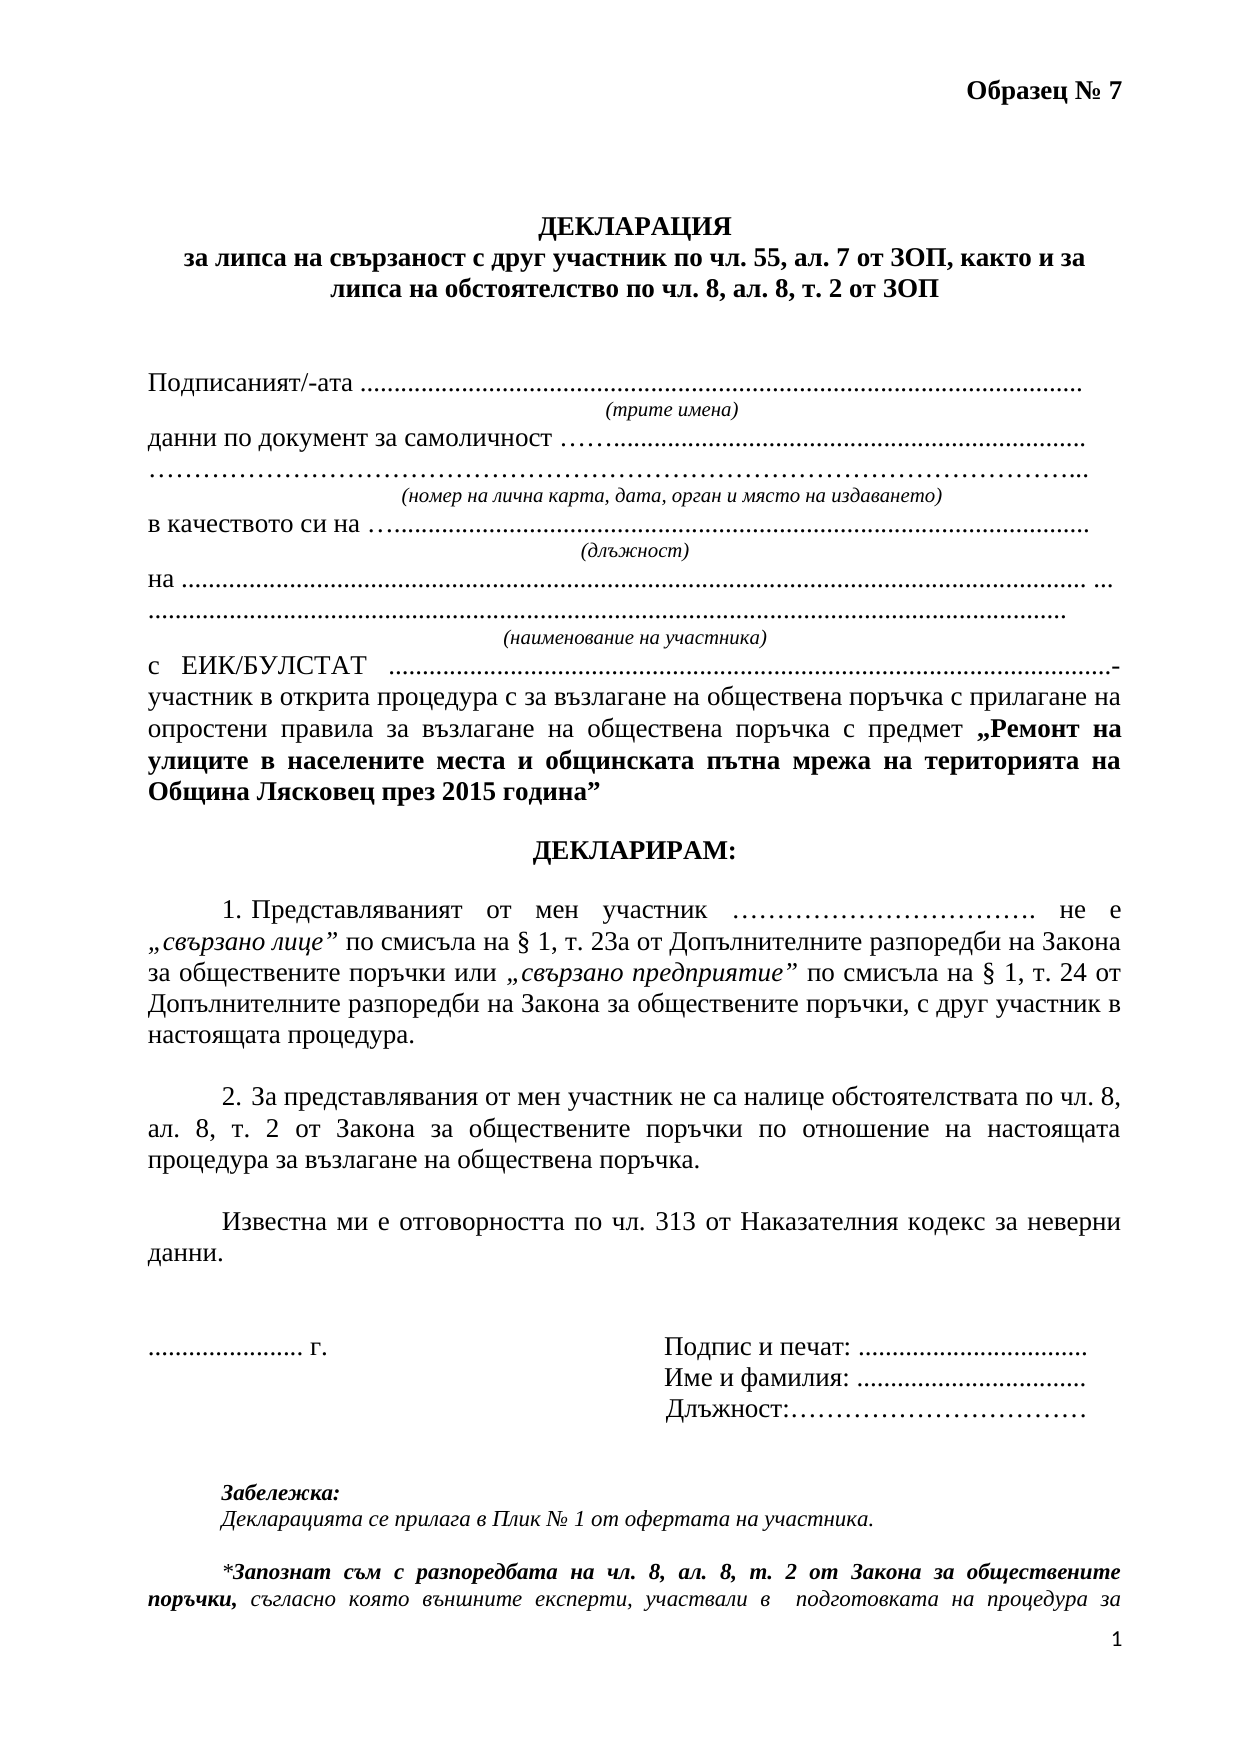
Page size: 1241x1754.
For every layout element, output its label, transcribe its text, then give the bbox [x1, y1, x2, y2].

text Декларацията се прилага в Плик № 1 от офертата на участника. [148, 1506, 1122, 1532]
text (длъжност) [148, 538, 1122, 562]
text данни по документ за самоличност ……...................................................................... [148, 421, 1122, 452]
text Подписаният/-ата ........................................................................................................... [148, 366, 1122, 397]
text на ...................................................................................................................................... ........................................................................................................................................... [148, 562, 1122, 625]
text (наименование на участника) [148, 625, 1122, 649]
list Представляваният от мен участник ……………………………. не е „свързано лице” по смисъла на § 1, т. 23а от Допълнителните разпоредби на Закона за обществените поръчки или „свързано предприятие” по смисъла на § 1, т. 24 от Допълнителните разпоредби на Закона за обществените поръчки, с друг участник в настоящата процедура. [148, 894, 1122, 1049]
text с ЕИК/БУЛСТАТ ...........................................................................................................- участник в открита процедура с за възлагане на обществена поръчка с прилагане на опростени правила за възлагане на обществена поръчка с предмет „Ремонт на улиците в населените места и общинската пътна мрежа на територията на Община Лясковец през 2015 година” [148, 649, 1122, 806]
text (трите имена) [148, 397, 1122, 421]
text (номер на лична карта, дата, орган и място на издаването) [148, 483, 1122, 507]
text Известна ми е отговорността по чл. 313 от Наказателния кодекс за неверни данни. [148, 1205, 1122, 1267]
text ДЕКЛАРИРАМ: [148, 834, 1122, 866]
text ДЕКЛАРАЦИЯ [148, 210, 1122, 241]
text в качеството си на …....................................................................................................... [148, 507, 1122, 538]
text за липса на свързаност с друг участник по чл. 55, ал. 7 от ЗОП, както и за липса на обстоятелство по чл. 8, ал. 8, т. 2 от ЗОП [148, 241, 1122, 303]
text Забележка: [148, 1479, 1122, 1506]
list Длъжност:…………………………… [148, 1392, 1122, 1423]
list За представлявания от мен участник не са налице обстоятелствата по чл. 8, ал. 8, т. 2 от Закона за обществените поръчки по отношение на настоящата процедура за възлагане на обществена поръчка. [148, 1081, 1122, 1174]
list Име и фамилия: .................................. [148, 1361, 1122, 1392]
list ....................... г. Подпис и печат: .................................. [148, 1330, 1122, 1361]
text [148, 1558, 1122, 1611]
text …………………………………………………………………………………………... [148, 452, 1122, 483]
